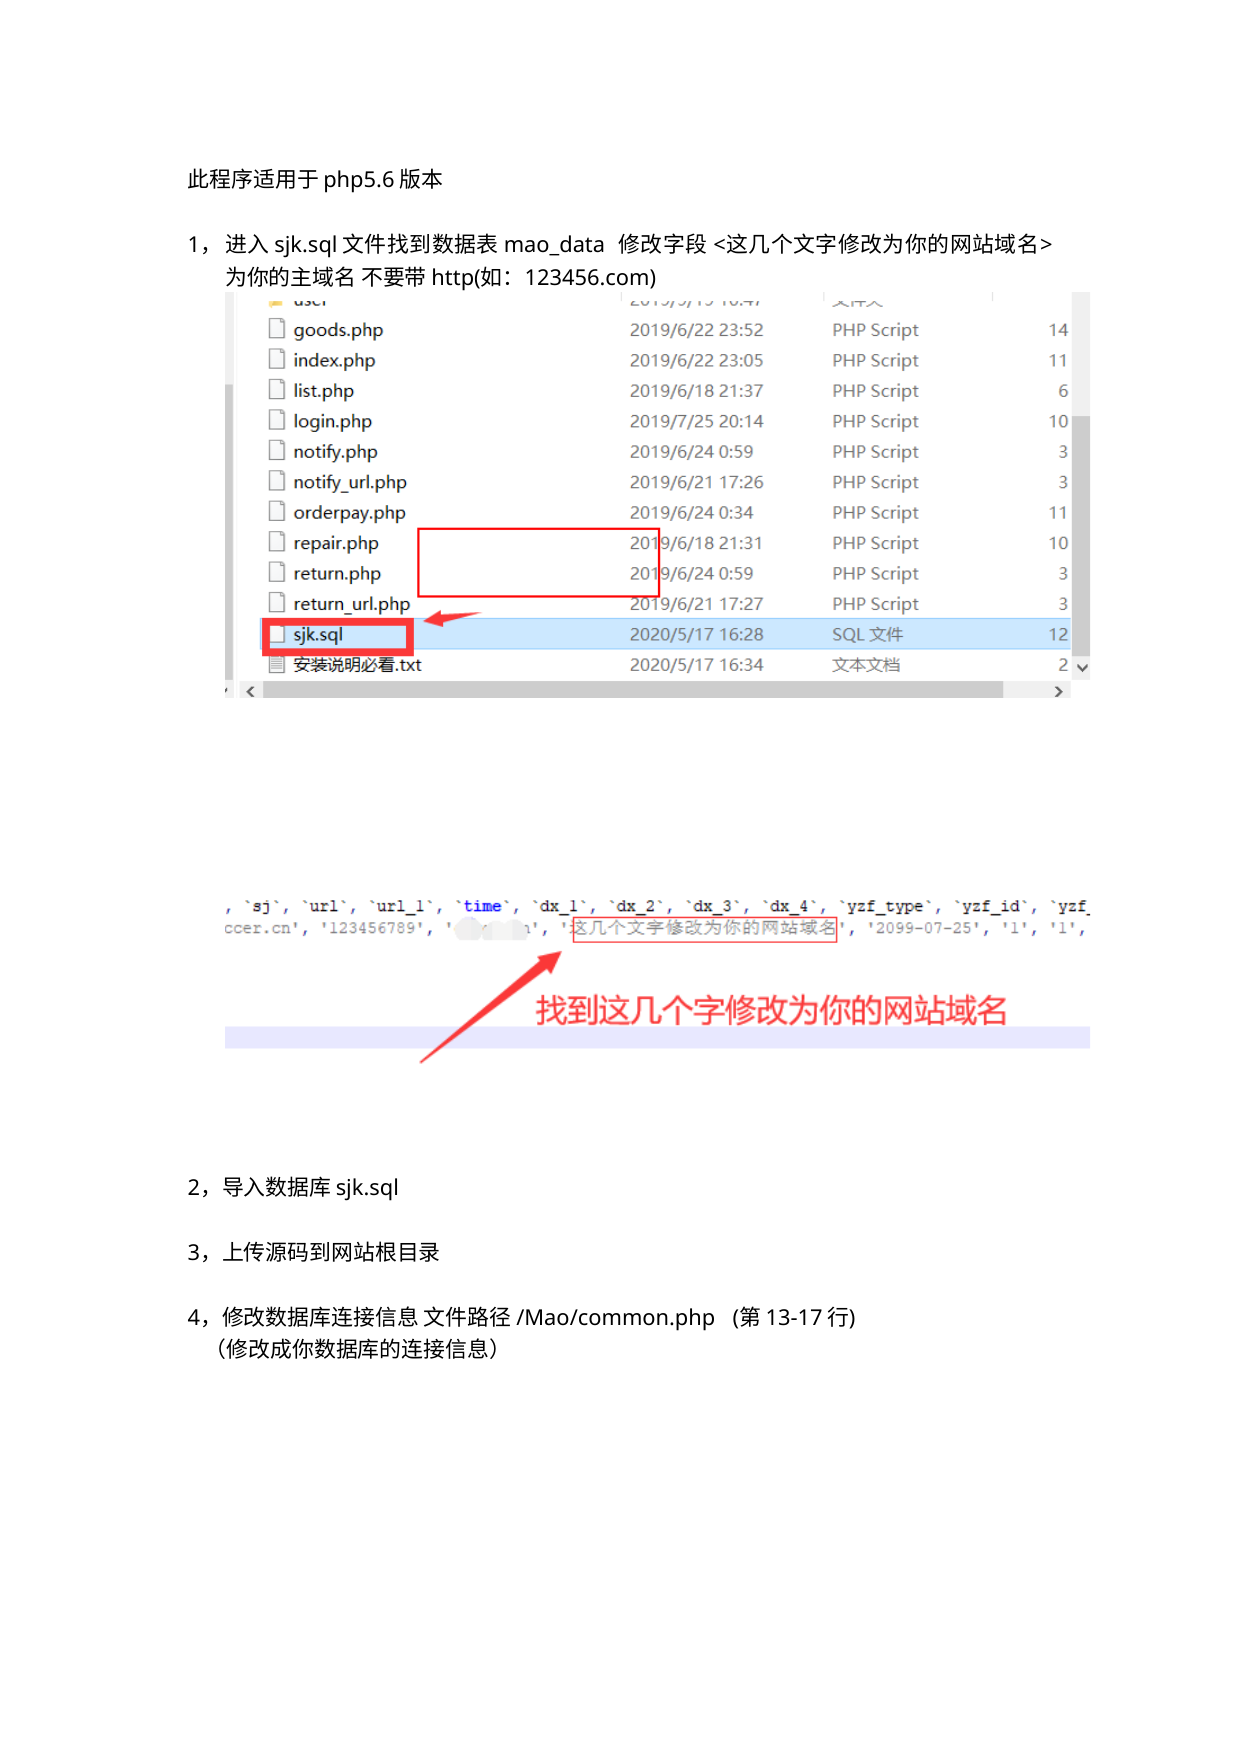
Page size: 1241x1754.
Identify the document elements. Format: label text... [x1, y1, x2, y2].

text 4，修改数据库连接信息 文件路径 /Mao/common.php (第13-17行) [187, 1299, 1053, 1332]
picture [225, 714, 1091, 1135]
text （修改成你数据库的连接信息） [187, 1332, 1053, 1364]
picture [225, 292, 1091, 698]
text 此程序适用于php5.6版本 [187, 162, 1053, 194]
text 3，上传源码到网站根目录 [187, 1234, 1053, 1267]
list 进入sjk.sql文件找到数据表mao_data 修改字段 <这几个文字修改为你的网站域名> 为你的主域名 不要带http(如：123456.com) [187, 227, 1053, 292]
text 2，导入数据库sjk.sql [187, 1169, 1053, 1202]
